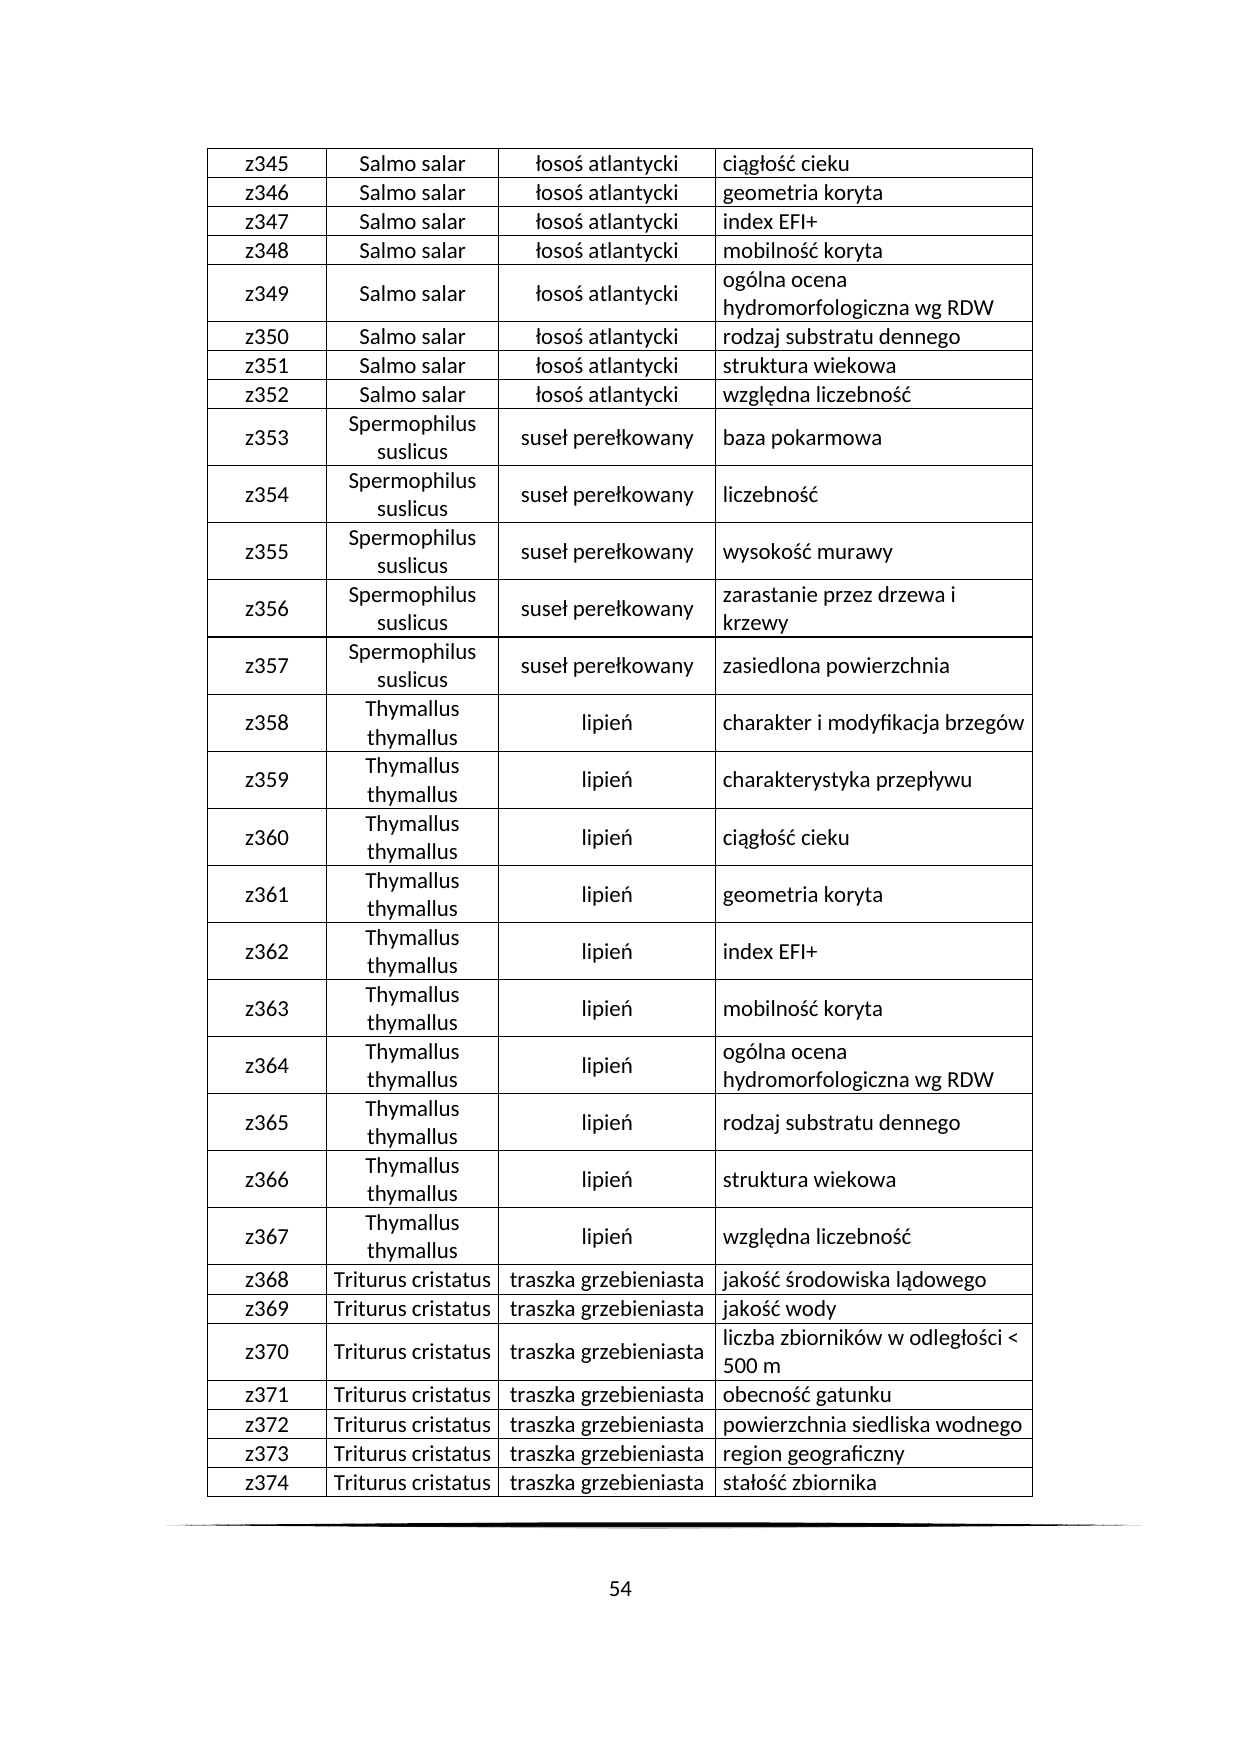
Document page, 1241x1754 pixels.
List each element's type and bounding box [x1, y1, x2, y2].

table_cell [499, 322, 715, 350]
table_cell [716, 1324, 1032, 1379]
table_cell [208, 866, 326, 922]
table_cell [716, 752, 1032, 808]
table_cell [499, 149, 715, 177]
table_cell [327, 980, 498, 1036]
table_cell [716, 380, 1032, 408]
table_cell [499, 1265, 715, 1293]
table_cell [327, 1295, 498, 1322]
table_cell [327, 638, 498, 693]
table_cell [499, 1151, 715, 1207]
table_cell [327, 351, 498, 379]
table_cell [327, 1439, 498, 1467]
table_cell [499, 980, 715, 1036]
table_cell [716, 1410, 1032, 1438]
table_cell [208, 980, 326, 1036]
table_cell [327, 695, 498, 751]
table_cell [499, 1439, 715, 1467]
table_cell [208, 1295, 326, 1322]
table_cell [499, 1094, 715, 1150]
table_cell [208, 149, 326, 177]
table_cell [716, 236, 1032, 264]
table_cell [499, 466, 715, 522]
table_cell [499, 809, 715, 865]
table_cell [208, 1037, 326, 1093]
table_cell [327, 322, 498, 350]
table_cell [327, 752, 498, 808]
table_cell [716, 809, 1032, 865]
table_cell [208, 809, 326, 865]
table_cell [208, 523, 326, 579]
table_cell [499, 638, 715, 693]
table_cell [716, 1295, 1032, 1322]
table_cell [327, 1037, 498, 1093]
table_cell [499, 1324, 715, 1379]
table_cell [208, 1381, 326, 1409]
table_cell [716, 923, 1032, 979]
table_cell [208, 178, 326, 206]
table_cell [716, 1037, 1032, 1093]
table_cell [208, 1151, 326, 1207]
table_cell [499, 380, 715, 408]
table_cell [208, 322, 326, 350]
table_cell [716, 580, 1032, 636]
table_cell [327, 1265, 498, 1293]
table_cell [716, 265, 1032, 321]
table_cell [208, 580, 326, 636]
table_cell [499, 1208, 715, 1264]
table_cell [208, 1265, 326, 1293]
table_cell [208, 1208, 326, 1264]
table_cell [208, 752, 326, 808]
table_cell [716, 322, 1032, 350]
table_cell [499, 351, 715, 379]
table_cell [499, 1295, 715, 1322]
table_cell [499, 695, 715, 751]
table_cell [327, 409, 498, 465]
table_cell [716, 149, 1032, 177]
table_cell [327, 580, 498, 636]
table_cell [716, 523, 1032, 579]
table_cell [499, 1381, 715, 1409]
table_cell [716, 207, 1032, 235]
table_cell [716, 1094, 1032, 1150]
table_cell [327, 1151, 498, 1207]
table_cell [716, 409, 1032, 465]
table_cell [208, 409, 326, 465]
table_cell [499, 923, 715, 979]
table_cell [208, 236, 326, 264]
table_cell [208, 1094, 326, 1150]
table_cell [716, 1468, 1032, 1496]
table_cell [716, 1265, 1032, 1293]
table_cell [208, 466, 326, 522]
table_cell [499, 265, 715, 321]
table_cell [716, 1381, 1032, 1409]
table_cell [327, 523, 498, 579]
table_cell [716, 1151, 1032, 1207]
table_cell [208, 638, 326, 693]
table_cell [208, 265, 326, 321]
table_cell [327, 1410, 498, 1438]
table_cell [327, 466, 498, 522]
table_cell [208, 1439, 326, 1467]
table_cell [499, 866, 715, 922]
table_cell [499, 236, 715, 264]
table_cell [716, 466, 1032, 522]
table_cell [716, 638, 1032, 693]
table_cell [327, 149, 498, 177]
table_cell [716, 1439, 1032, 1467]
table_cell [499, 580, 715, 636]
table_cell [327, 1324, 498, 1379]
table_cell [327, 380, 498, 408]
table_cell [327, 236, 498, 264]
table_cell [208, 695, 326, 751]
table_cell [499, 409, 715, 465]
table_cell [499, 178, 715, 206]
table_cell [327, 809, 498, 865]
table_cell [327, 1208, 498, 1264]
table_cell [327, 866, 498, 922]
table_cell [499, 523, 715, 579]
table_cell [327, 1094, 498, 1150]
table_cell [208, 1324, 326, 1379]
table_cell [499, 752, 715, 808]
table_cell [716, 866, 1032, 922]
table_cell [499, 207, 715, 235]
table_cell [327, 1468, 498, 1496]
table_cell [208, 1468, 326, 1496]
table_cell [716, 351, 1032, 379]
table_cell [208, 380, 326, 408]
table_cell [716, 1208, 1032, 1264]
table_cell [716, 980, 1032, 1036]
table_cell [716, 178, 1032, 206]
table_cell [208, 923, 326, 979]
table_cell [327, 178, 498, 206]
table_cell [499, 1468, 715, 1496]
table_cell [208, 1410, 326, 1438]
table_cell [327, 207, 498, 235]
picture [166, 1521, 1142, 1529]
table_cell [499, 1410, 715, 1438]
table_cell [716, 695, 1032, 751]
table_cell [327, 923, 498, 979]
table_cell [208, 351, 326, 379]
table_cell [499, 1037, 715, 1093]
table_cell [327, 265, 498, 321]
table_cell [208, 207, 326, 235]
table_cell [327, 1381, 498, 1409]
